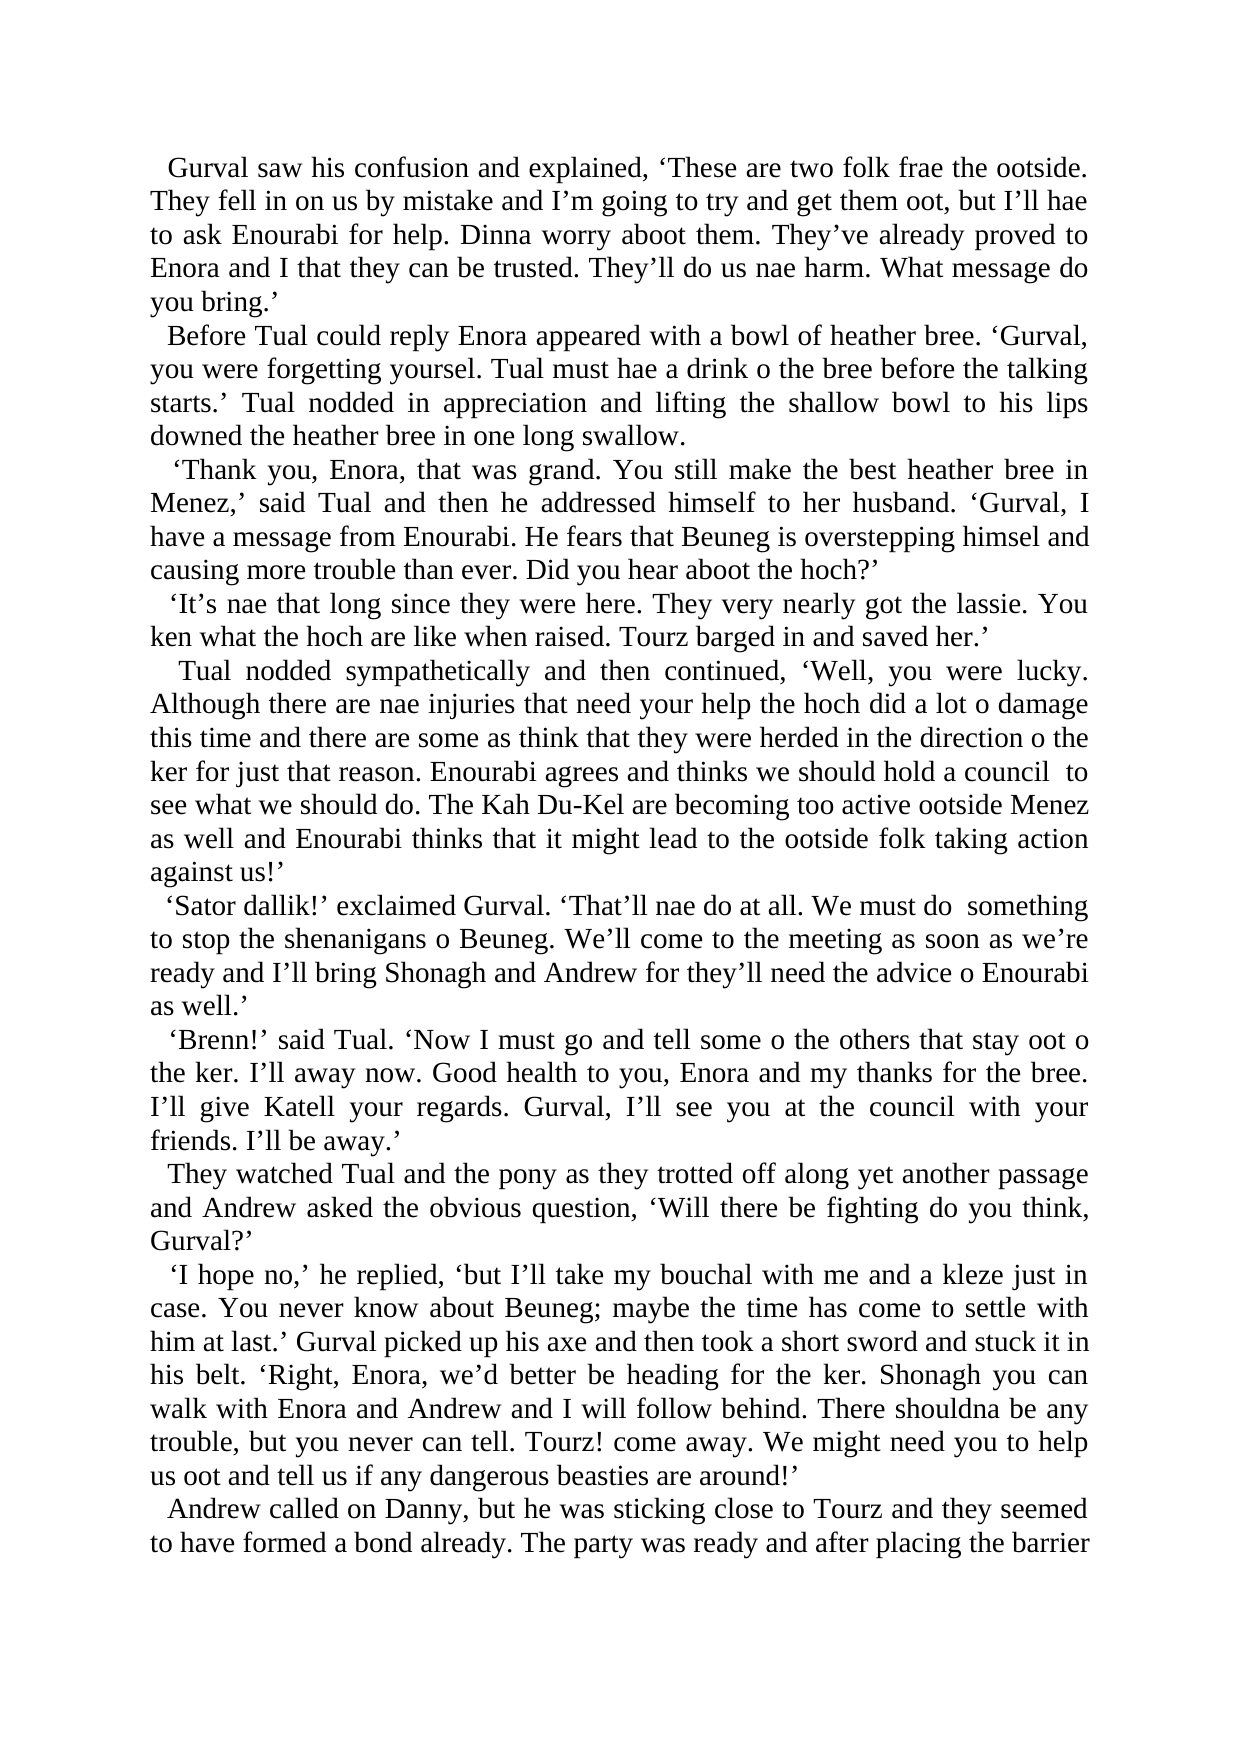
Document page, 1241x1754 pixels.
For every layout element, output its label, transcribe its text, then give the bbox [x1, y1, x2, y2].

text ‘I hope no,’ he replied, ‘but I’ll take my bouchal with me and a kleze just in case. You never know about Beuneg; maybe the time has come to settle with him at last.’ Gurval picked up his axe and then took a short sword and stuck it in his belt. ‘Right, Enora, we’d better be heading for the ker. Shonagh you can walk with Enora and Andrew and I will follow behind. There shouldna be any trouble, but you never can tell. Tourz! come away. We might need you to help us oot and tell us if any dangerous beasties are around!’ [150, 1257, 1090, 1492]
text ‘Thank you, Enora, that was grand. You still make the best heather bree in Menez,’ said Tual and then he addressed himself to her husband. ‘Gurval, I have a message from Enourabi. He fears that Beuneg is overstepping himsel and causing more trouble than ever. Did you hear aboot the hoch?’ [150, 452, 1090, 586]
text Gurval saw his confusion and explained, ‘These are two folk frae the ootside. They fell in on us by mistake and I’m going to try and get them oot, but I’ll hae to ask Enourabi for help. Dinna worry aboot them. They’ve already proved to Enora and I that they can be trusted. They’ll do us nae harm. What message do you bring.’ [150, 150, 1090, 318]
text ‘Sator dallik!’ exclaimed Gurval. ‘That’ll nae do at all. We must do something to stop the shenanigans o Beuneg. We’ll come to the meeting as soon as we’re ready and I’ll bring Shonagh and Andrew for they’ll need the advice o Enourabi as well.’ [150, 888, 1090, 1022]
text They watched Tual and the pony as they trotted off along yet another passage and Andrew asked the obvious question, ‘Will there be fighting do you think, Gurval?’ [150, 1156, 1090, 1257]
text ‘Brenn!’ said Tual. ‘Now I must go and tell some o the others that stay oot o the ker. I’ll away now. Good health to you, Enora and my thanks for the bree. I’ll give Katell your regards. Gurval, I’ll see you at the council with your friends. I’ll be away.’ [150, 1022, 1090, 1156]
text Tual nodded sympathetically and then continued, ‘Well, you were lucky. Although there are nae injuries that need your help the hoch did a lot o damage this time and there are some as think that they were herded in the direction o the ker for just that reason. Enourabi agrees and thinks we should hold a council to see what we should do. The Kah Du-Kel are becoming too active ootside Menez as well and Enourabi thinks that it might lead to the ootside folk taking action against us!’ [150, 653, 1090, 888]
text Before Tual could reply Enora appeared with a bowl of heather bree. ‘Gurval, you were forgetting yoursel. Tual must hae a drink o the bree before the talking starts.’ Tual nodded in appreciation and lifting the shallow bowl to his lips downed the heather bree in one long swallow. [150, 318, 1090, 452]
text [150, 1492, 1090, 1559]
text ‘It’s nae that long since they were here. They very nearly got the lassie. You ken what the hoch are like when raised. Tourz barged in and saved her.’ [150, 586, 1090, 653]
